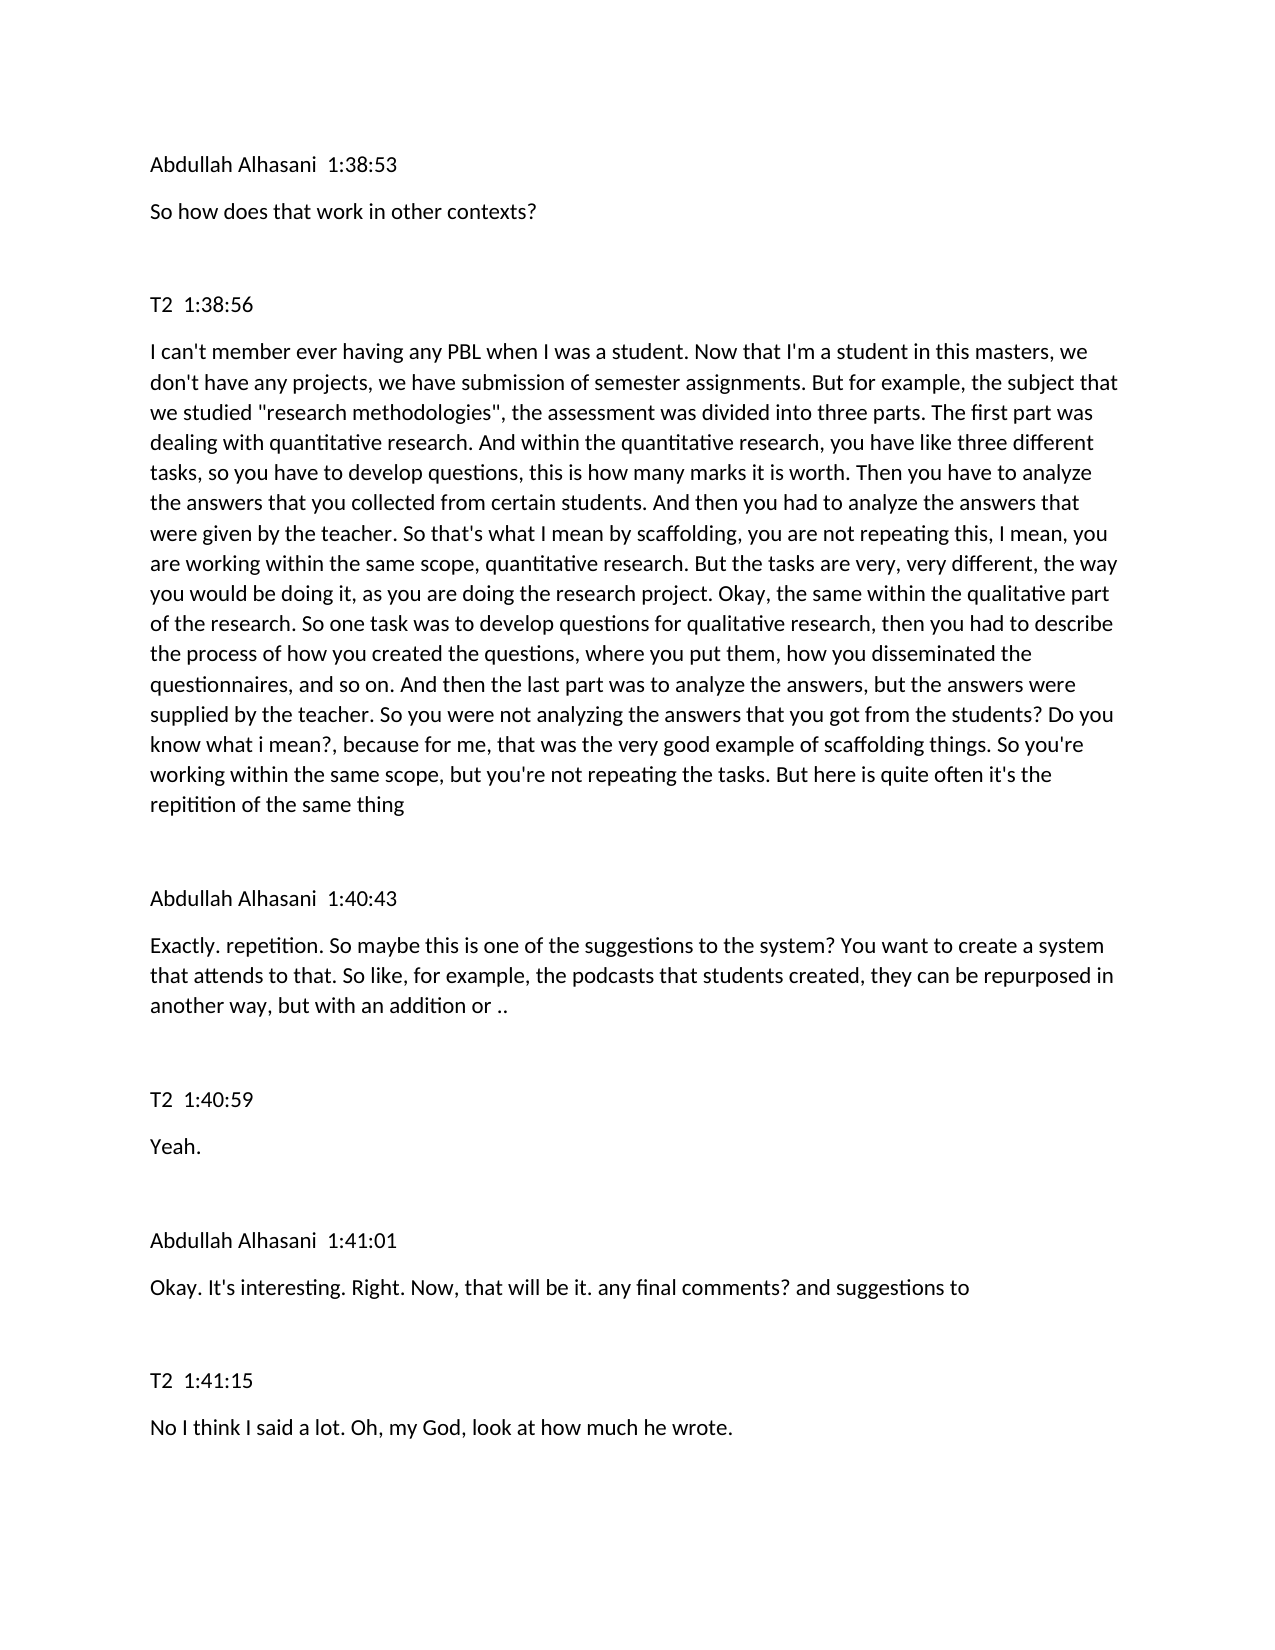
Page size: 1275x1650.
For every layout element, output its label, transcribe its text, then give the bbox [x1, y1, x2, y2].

text T2 1:40:59 [150, 1085, 1125, 1113]
text So how does that work in other contexts? [150, 197, 1125, 225]
text Yeah. [150, 1132, 1125, 1160]
text Okay. It's interesting. Right. Now, that will be it. any final comments? and suggestions to [150, 1273, 1125, 1301]
text Abdullah Alhasani 1:38:53 [150, 150, 1125, 178]
text T2 1:41:15 [150, 1367, 1125, 1395]
text Exactly. repetition. So maybe this is one of the suggestions to the system? You want to create a system that attends to that. So like, for example, the podcasts that students created, they can be repurposed in another way, but with an addition or .. [150, 931, 1125, 1020]
text Abdullah Alhasani 1:40:43 [150, 884, 1125, 912]
text Abdullah Alhasani 1:41:01 [150, 1226, 1125, 1254]
text I can't member ever having any PBL when I was a student. Now that I'm a student in this masters, we don't have any projects, we have submission of semester assignments. But for example, the subject that we studied "research methodologies", the assessment was divided into three parts. The first part was dealing with quantitative research. And within the quantitative research, you have like three different tasks, so you have to develop questions, this is how many marks it is worth. Then you have to analyze the answers that you collected from certain students. And then you had to analyze the answers that were given by the teacher. So that's what I mean by scaffolding, you are not repeating this, I mean, you are working within the same scope, quantitative research. But the tasks are very, very different, the way you would be doing it, as you are doing the research project. Okay, the same within the qualitative part of the research. So one task was to develop questions for qualitative research, then you had to describe the process of how you created the questions, where you put them, how you disseminated the questionnaires, and so on. And then the last part was to analyze the answers, but the answers were supplied by the teacher. So you were not analyzing the answers that you got from the students? Do you know what i mean?, because for me, that was the very good example of scaffolding things. So you're working within the same scope, but you're not repeating the tasks. But here is quite often it's the repitition of the same thing [150, 337, 1125, 819]
text T2 1:38:56 [150, 291, 1125, 319]
text No I think I said a lot. Oh, my God, look at how much he wrote. [150, 1413, 1125, 1442]
